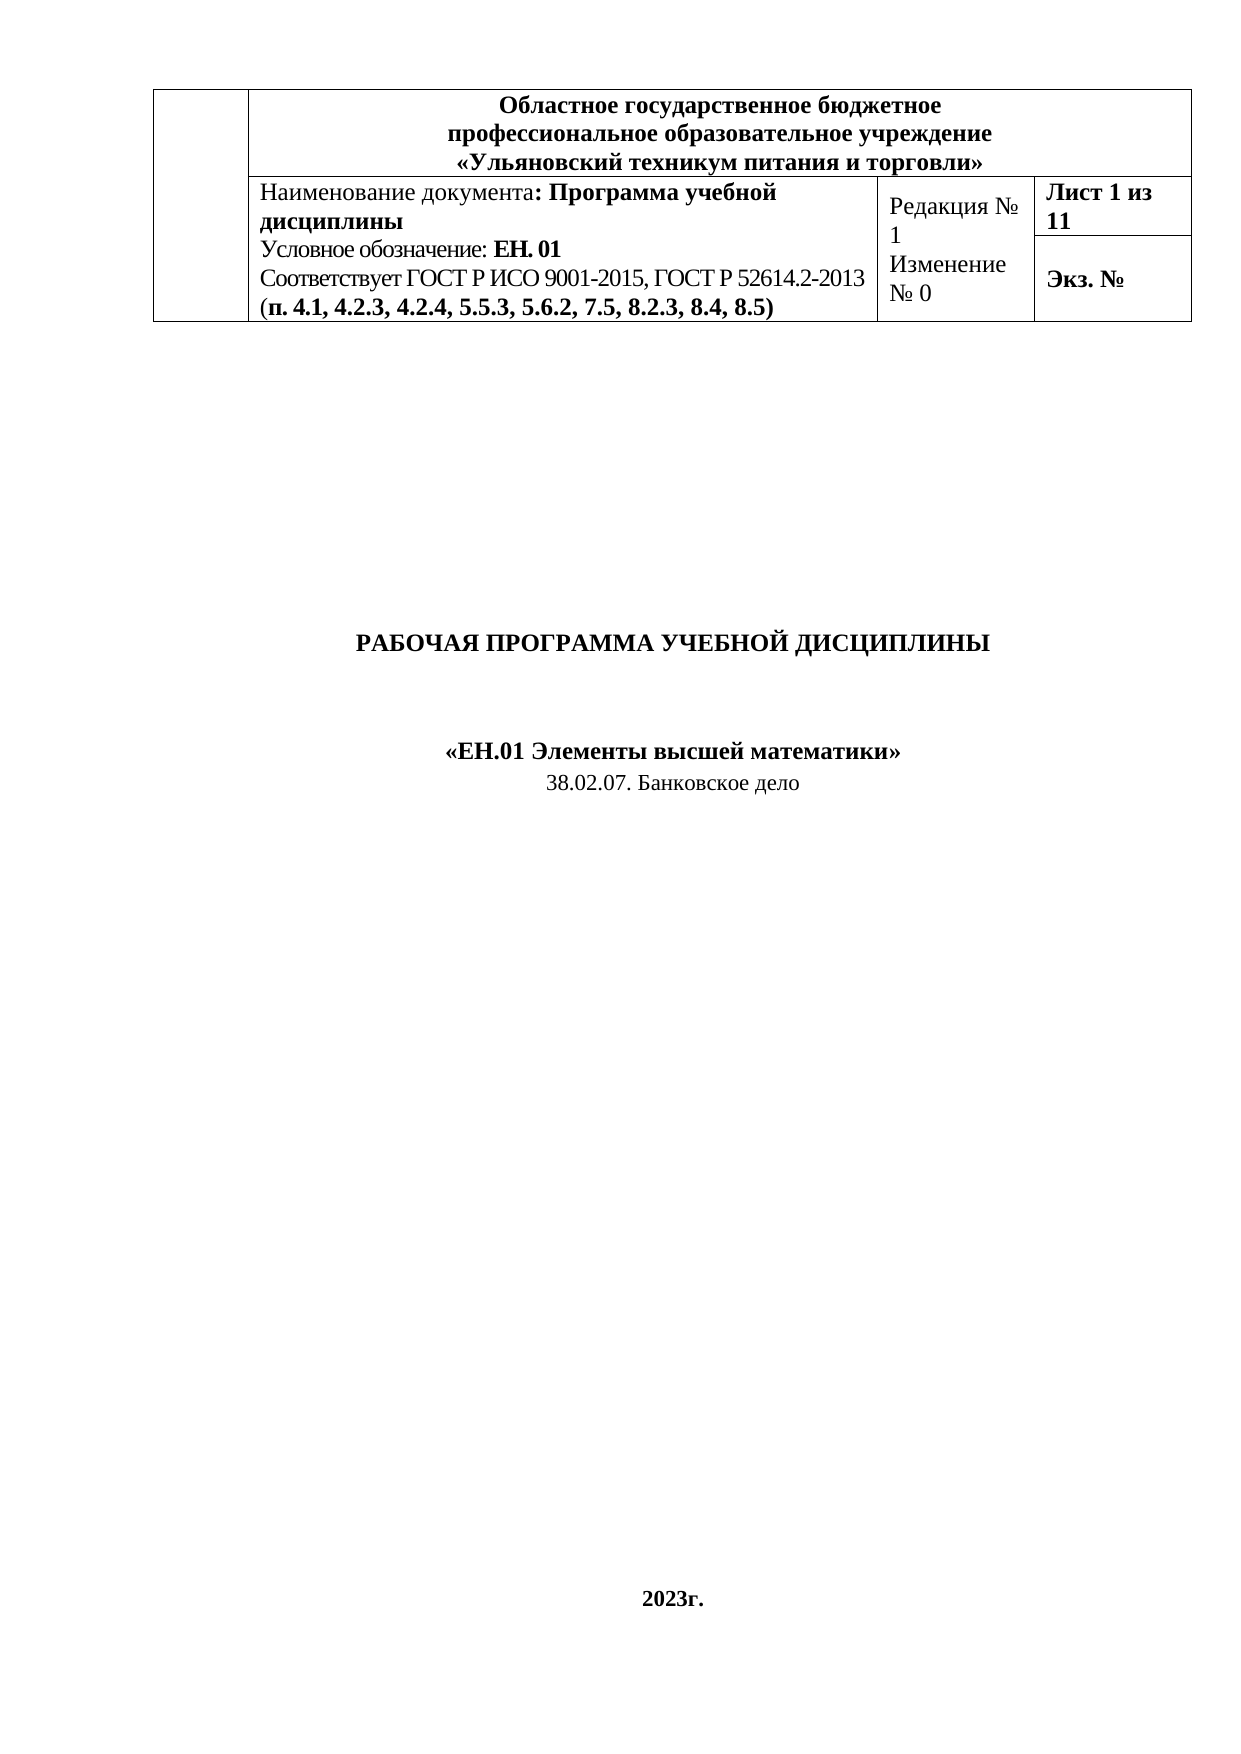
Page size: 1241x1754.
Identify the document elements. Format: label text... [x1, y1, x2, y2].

subtitle «ЕН.01 Элементы высшей математики» [164, 736, 1181, 764]
text 38.02.07. Банковское дело [164, 769, 1181, 795]
text 2023г. [164, 1585, 1181, 1612]
table_cell Наименование документа: Программа учебной дисциплины Условное обозначение: ЕН. 01 Соответствует ГОСТ Р ИСО 9001-2015, ГОСТ Р 52614.2-2013 (п. 4.1, 4.2.3, 4.2.4, 5.5.3, 5.6.2, 7.5, 8.2.3, 8.4, 8.5) [249, 177, 877, 321]
table_header [154, 90, 248, 321]
text РАБОЧАЯ ПРОГРАММА УЧЕБНОЙ ДИСЦИПЛИНЫ [164, 628, 1181, 657]
table_cell Экз. № [1035, 236, 1191, 321]
table_cell Лист 1 из 11 [1035, 177, 1191, 234]
table_header Областное государственное бюджетное профессиональное образовательное учреждение «Ульяновский техникум питания и торговли» [249, 90, 1191, 176]
table_cell Редакция № 1 Изменение № 0 [878, 177, 1034, 321]
